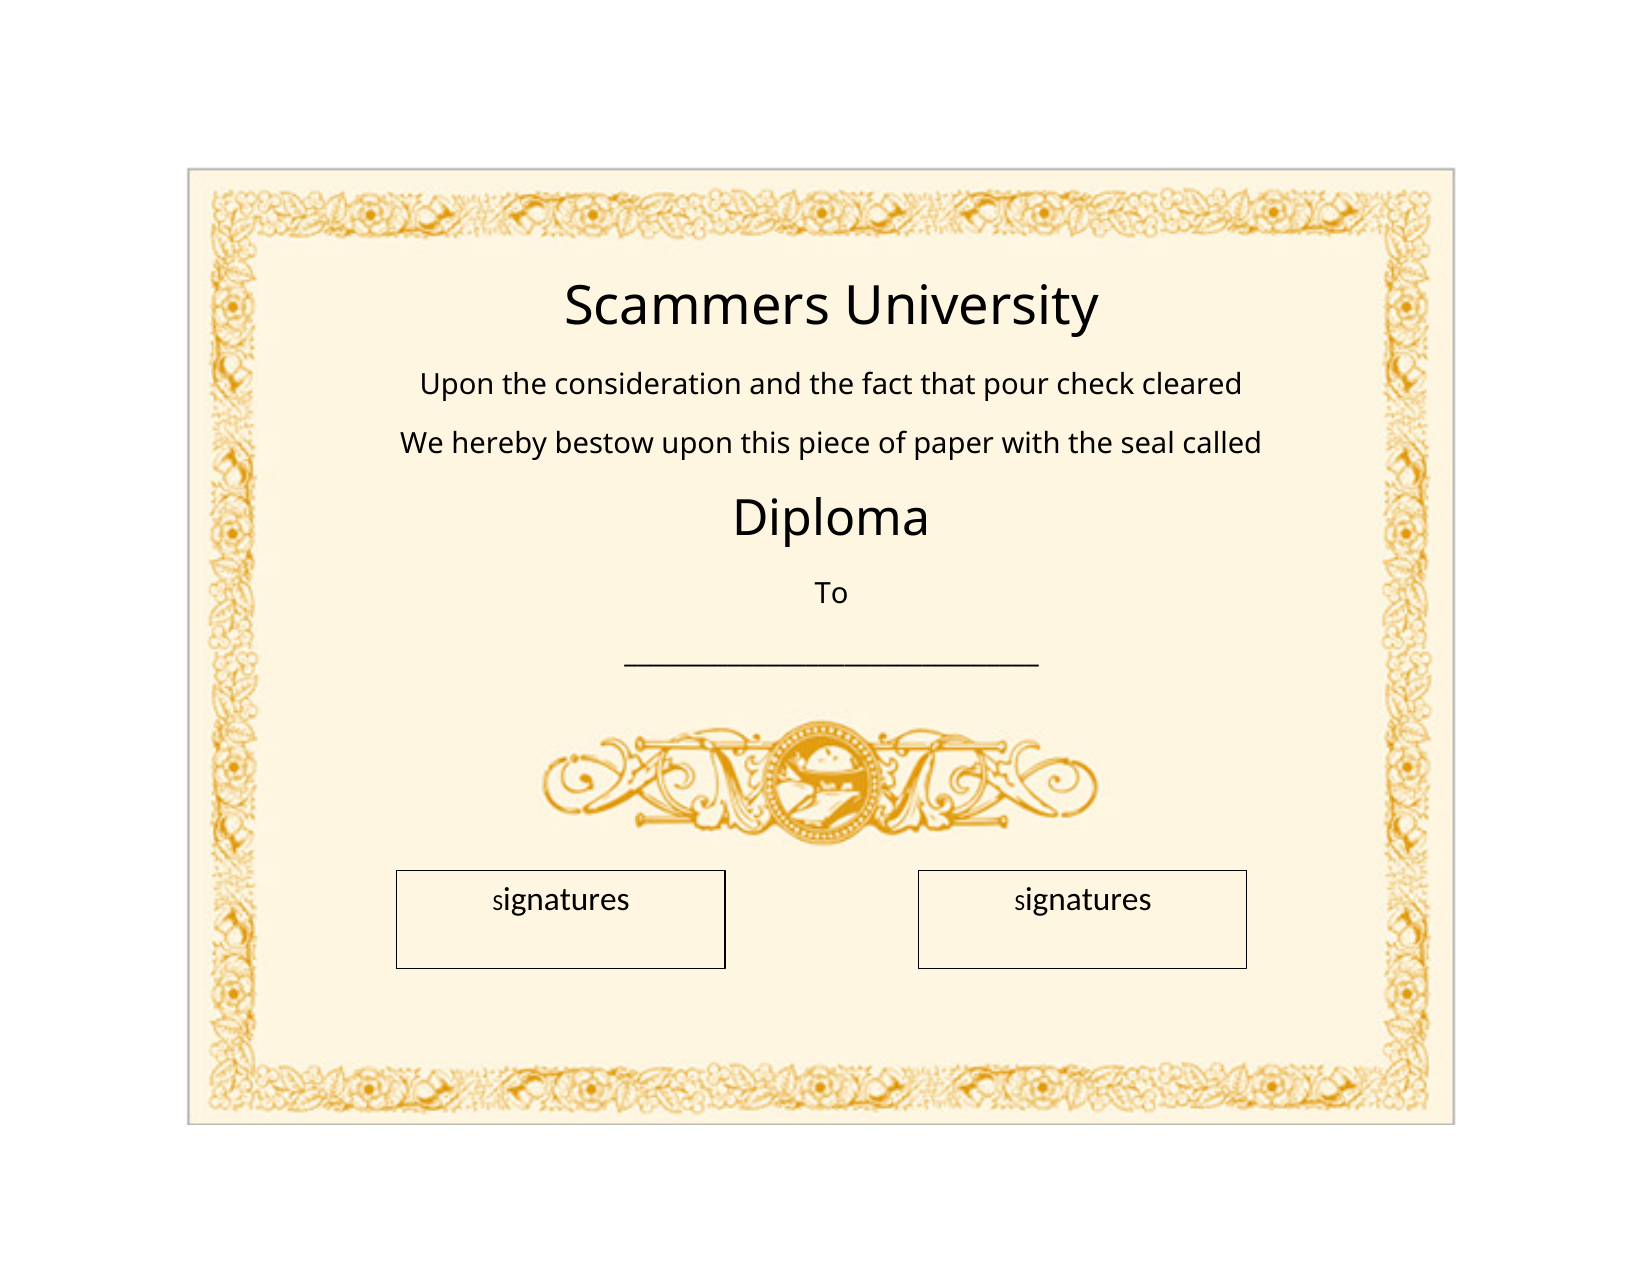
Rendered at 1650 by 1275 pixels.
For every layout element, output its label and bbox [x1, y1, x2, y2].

picture [177, 150, 1473, 1125]
